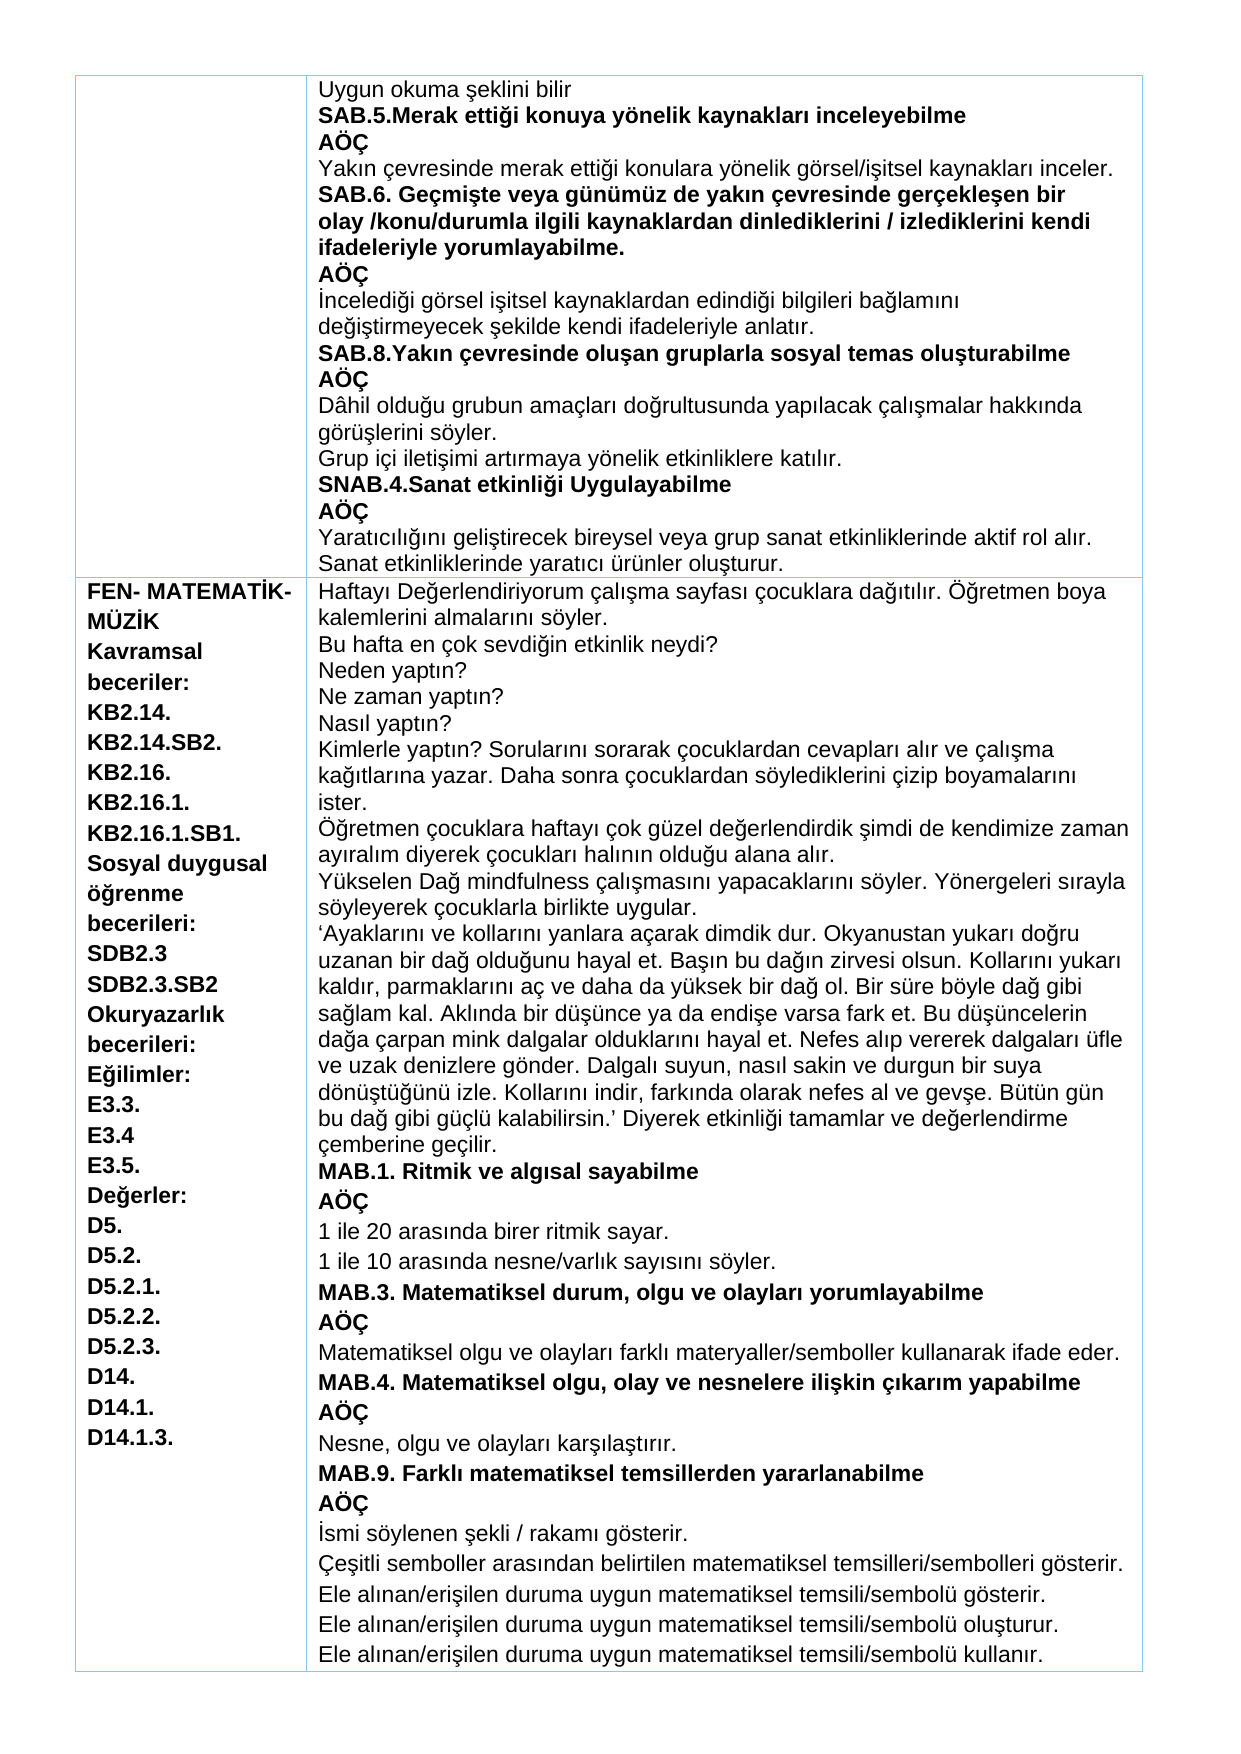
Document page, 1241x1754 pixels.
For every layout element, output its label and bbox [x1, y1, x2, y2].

table_cell [76, 578, 306, 1671]
table_cell [307, 578, 1142, 1671]
table_cell [76, 76, 306, 577]
table_cell [307, 76, 1142, 577]
